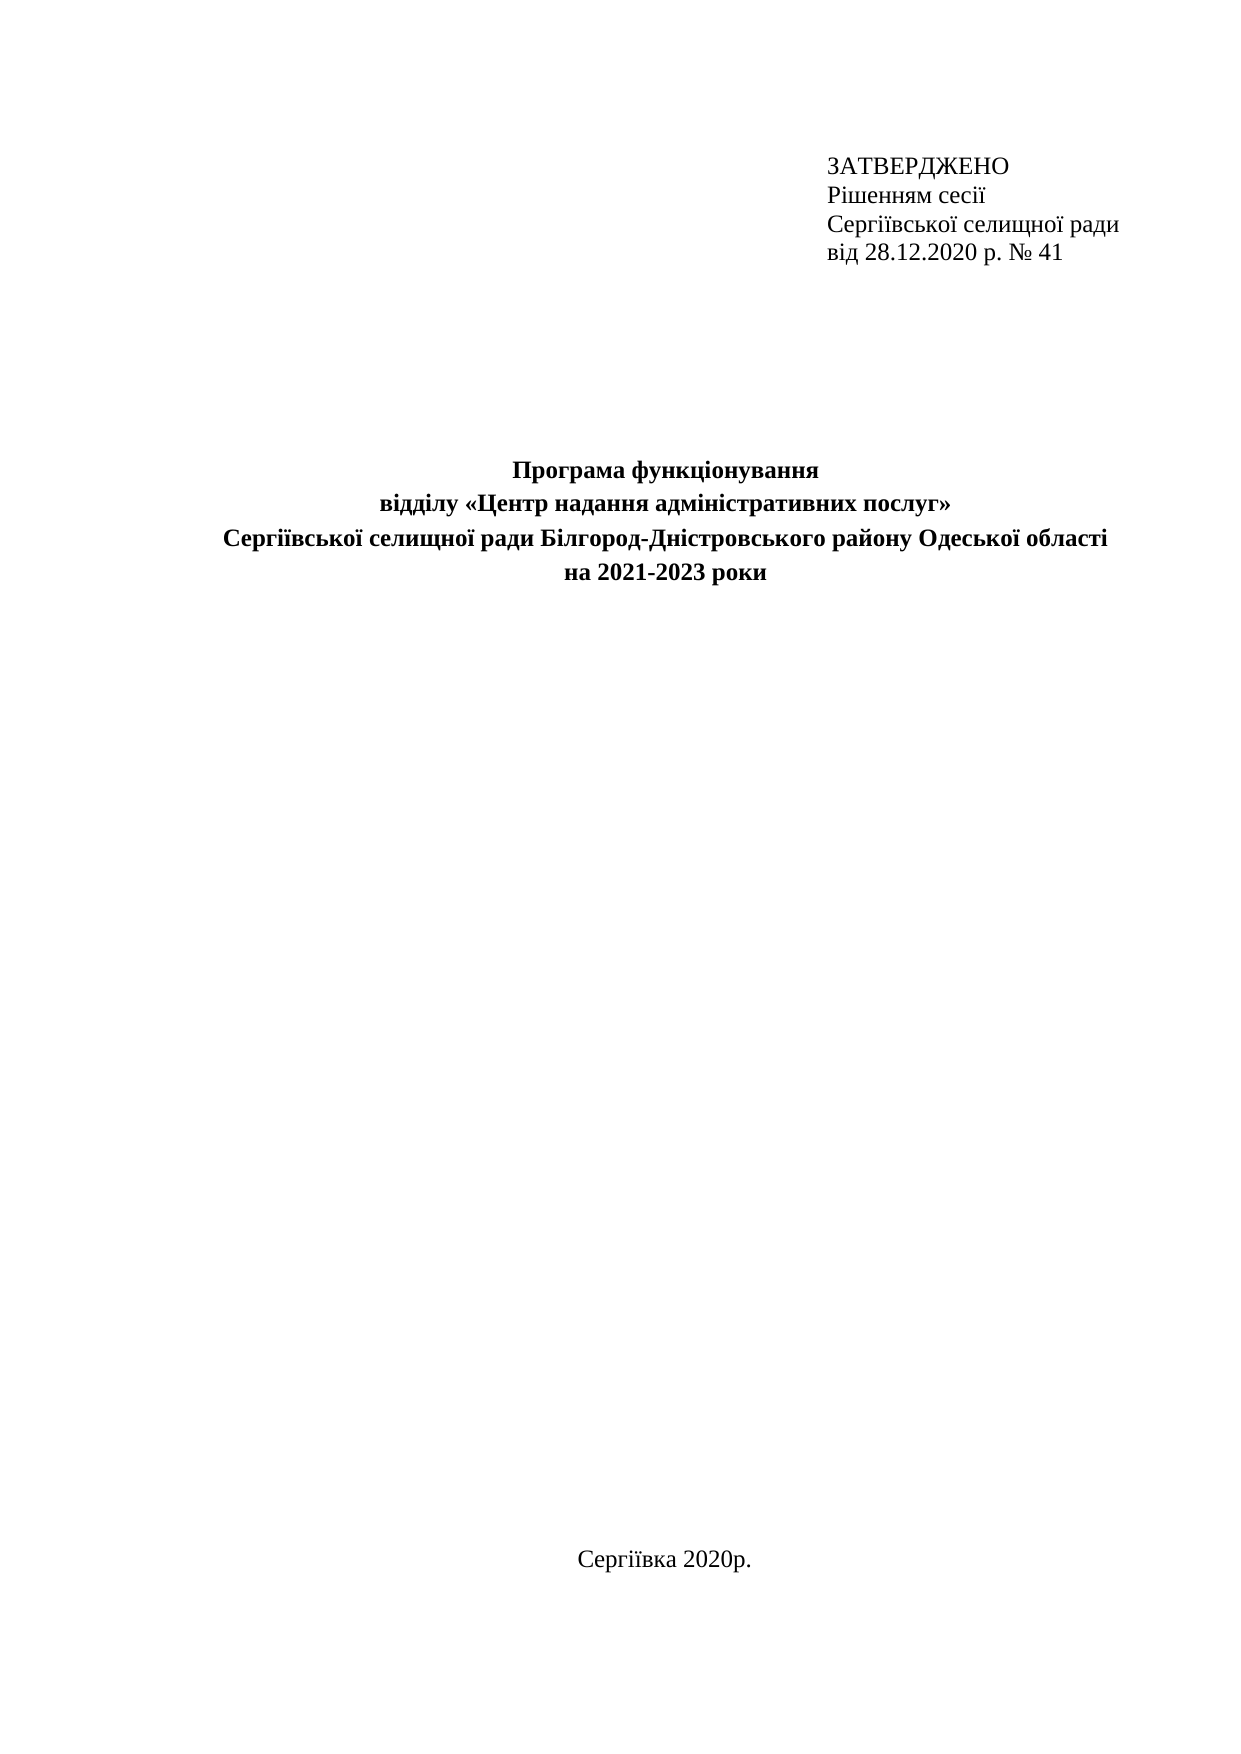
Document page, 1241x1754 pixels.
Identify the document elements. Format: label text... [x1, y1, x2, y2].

text Програма функціонування відділу «Центр надання адміністративних послуг» [179, 456, 1152, 517]
text на 2021-2023 роки [179, 557, 1152, 586]
text Сергіївської селищної ради [827, 209, 1152, 237]
text ЗАТВЕРДЖЕНО [827, 151, 1152, 180]
text Сергіївка 2020р. [177, 1544, 1152, 1573]
text від 28.12.2020 р. № 41 [827, 237, 1152, 266]
text Рішенням сесії [827, 180, 1152, 209]
text Сергіївської селищної ради Білгород-Дністровського району Одеської області [179, 523, 1152, 552]
